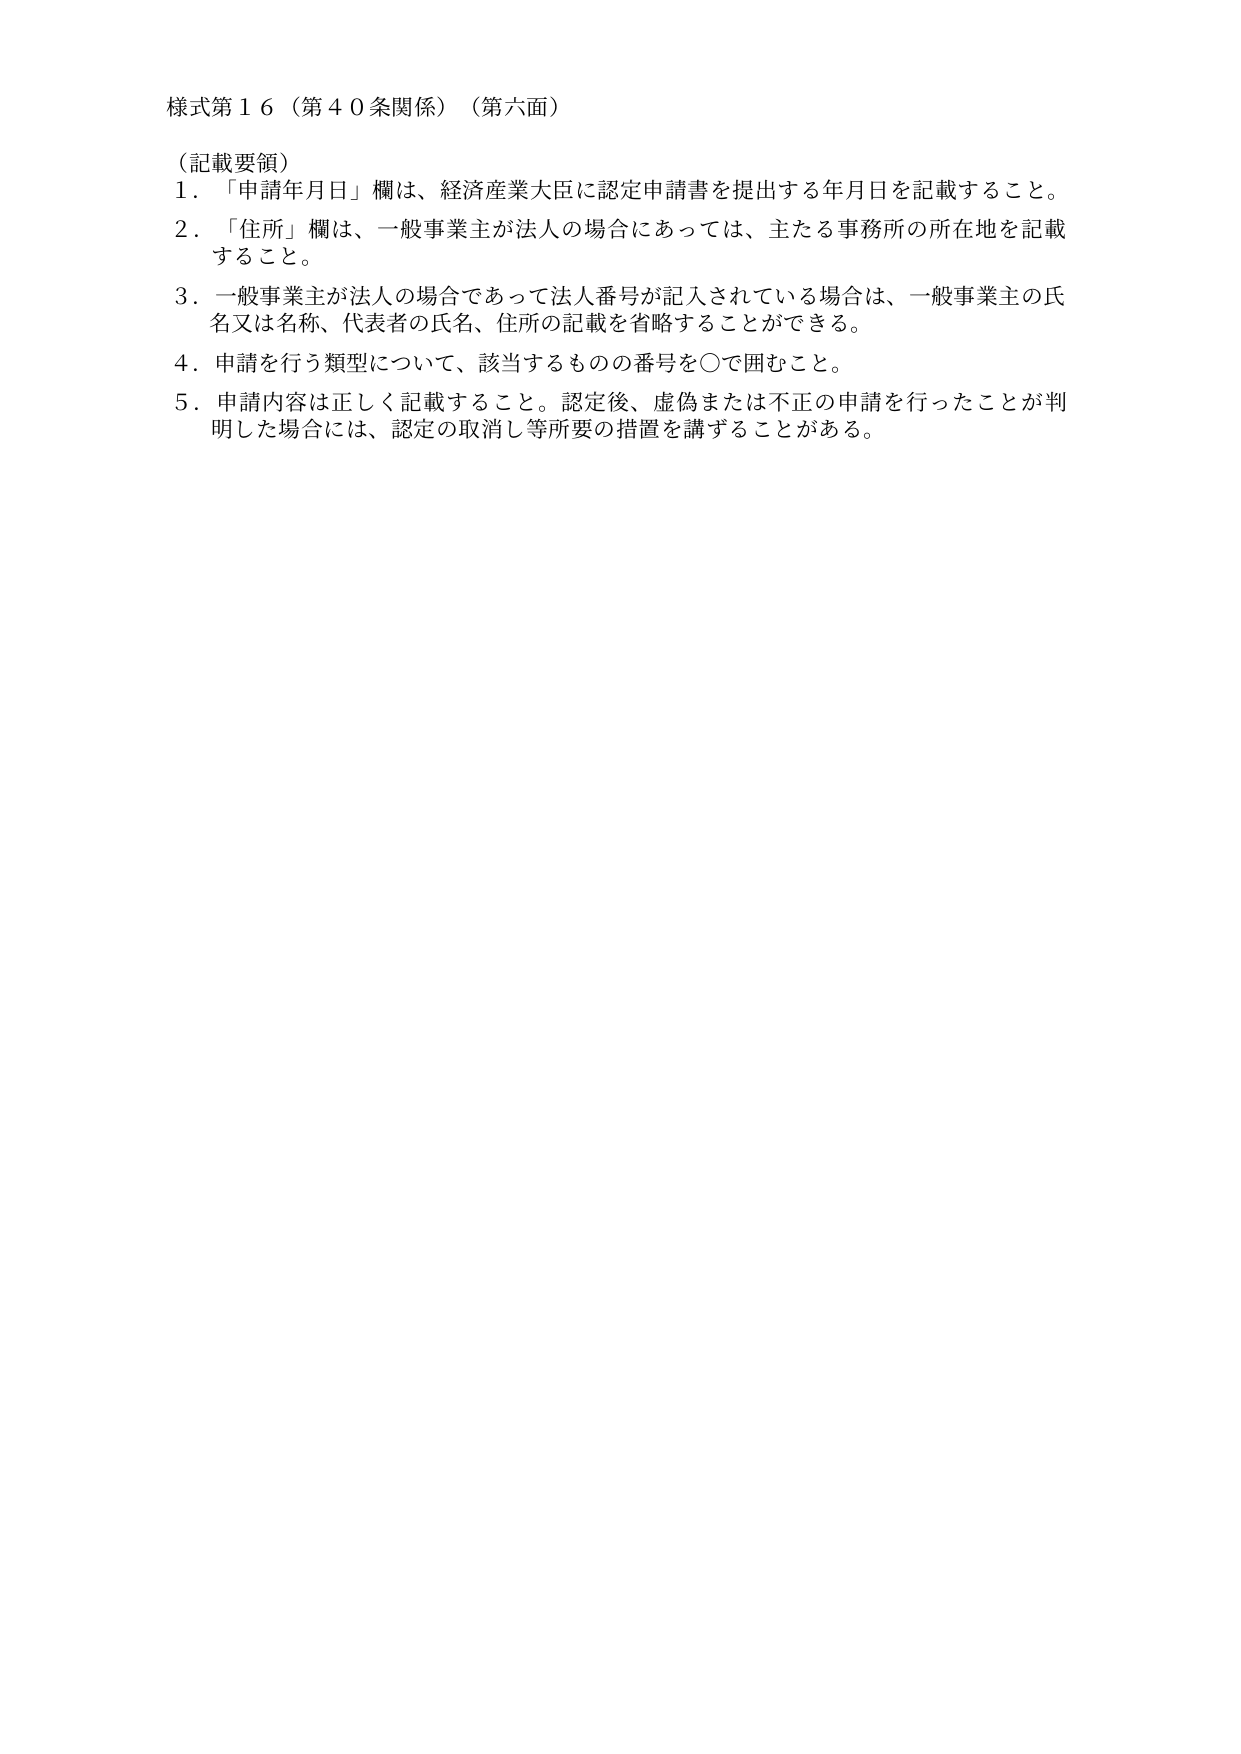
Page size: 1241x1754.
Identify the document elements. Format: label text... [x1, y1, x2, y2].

text ３．一般事業主が法人の場合であって法人番号が記入されている場合は、一般事業主の氏名又は名称、代表者の氏名、住所の記載を省略することができる。 [170, 283, 1067, 337]
text （記載要領） [167, 149, 996, 176]
text 様式第１６（第４０条関係）（第六面） [167, 89, 1070, 122]
text １．「申請年月日」欄は、経済産業大臣に認定申請書を提出する年月日を記載すること。 [170, 176, 1067, 203]
text ２．「住所」欄は、一般事業主が法人の場合にあっては、主たる事務所の所在地を記載すること。 [170, 216, 1067, 270]
text ５．申請内容は正しく記載すること。認定後、虚偽または不正の申請を行ったことが判明した場合には、認定の取消し等所要の措置を講ずることがある。 [170, 389, 1067, 443]
text ４．申請を行う類型について、該当するものの番号を○で囲むこと。 [170, 349, 1067, 376]
